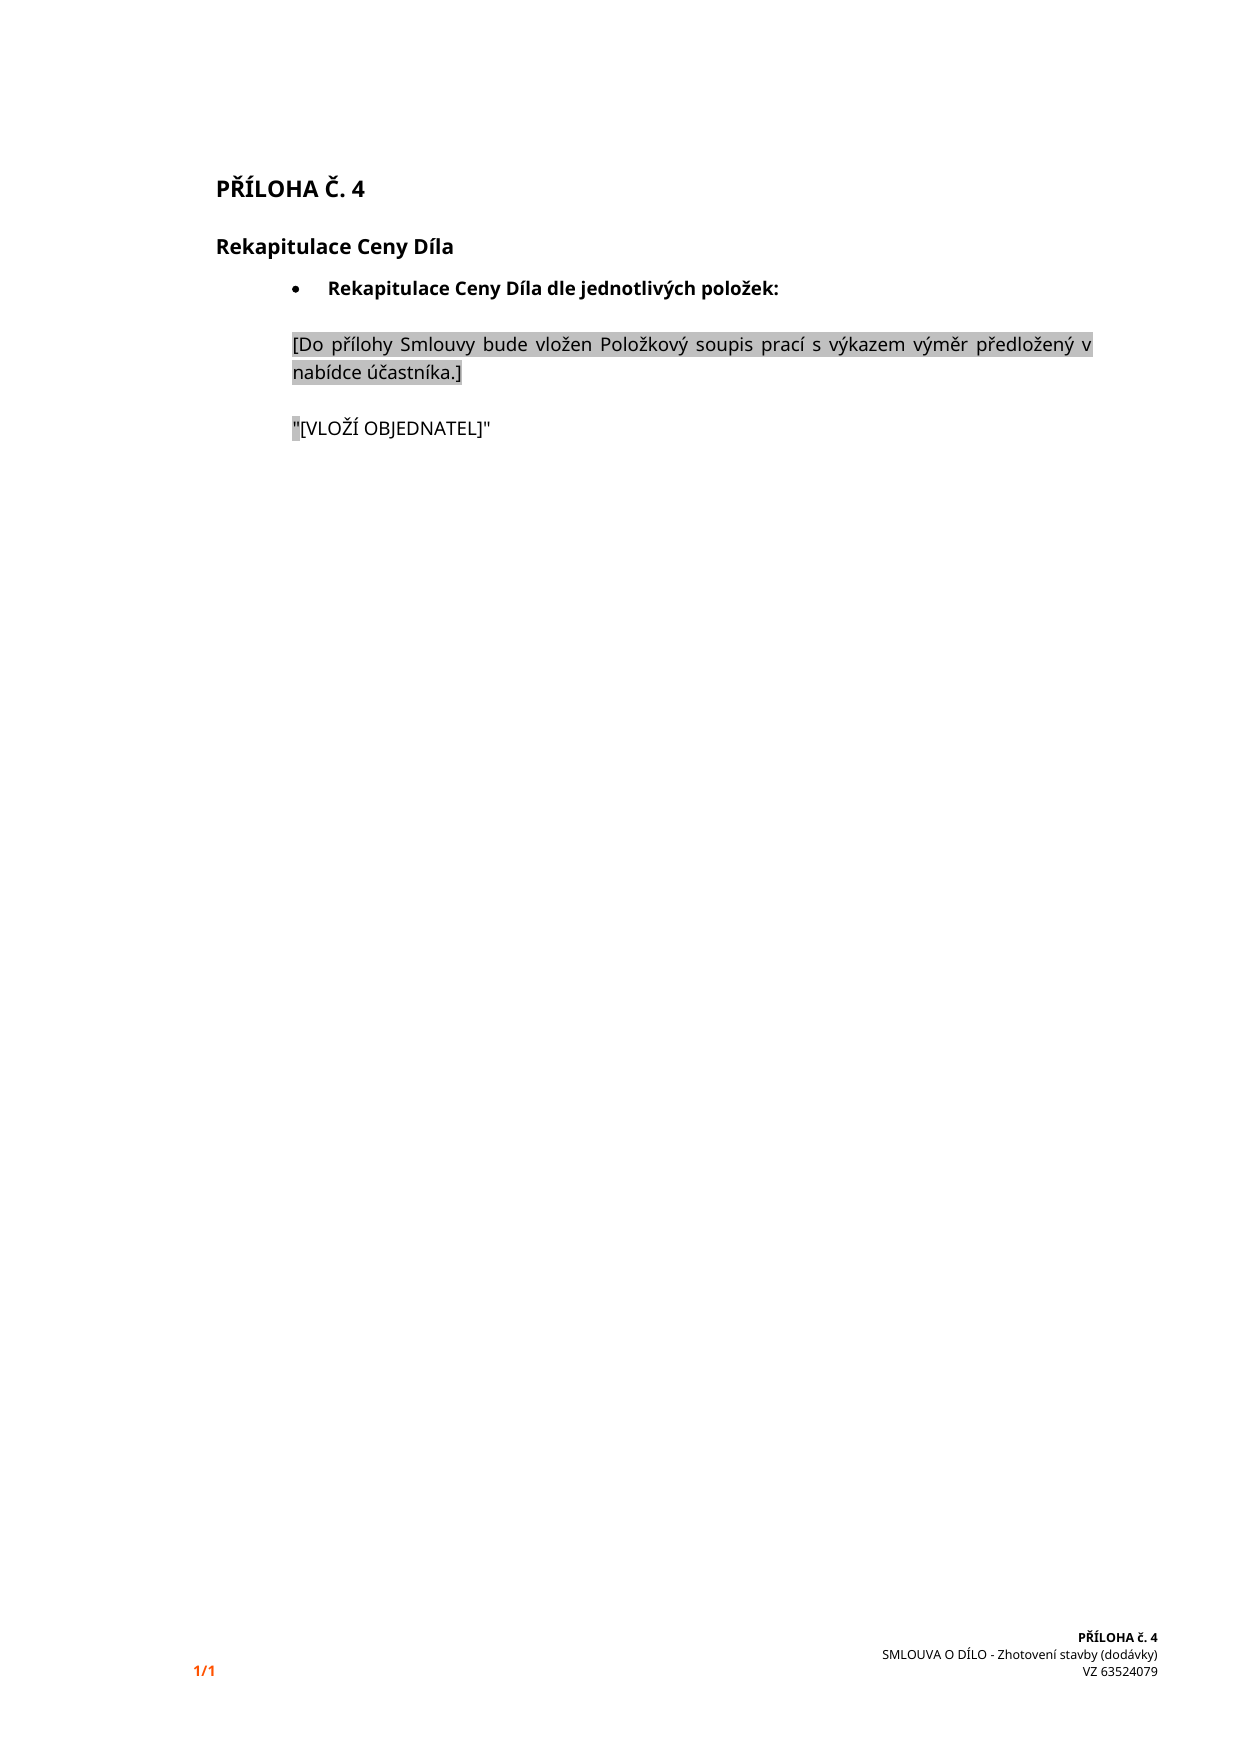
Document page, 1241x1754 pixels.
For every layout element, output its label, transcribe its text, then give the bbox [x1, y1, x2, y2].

text Příloha č. 4 [216, 172, 1093, 204]
list [Do přílohy Smlouvy bude vložen Položkový soupis prací s výkazem výměr předložený v nabídce účastníka.] [292, 357, 1093, 385]
text Rekapitulace Ceny Díla dle jednotlivých položek: [292, 276, 1093, 301]
text Rekapitulace Ceny Díla [216, 232, 1093, 260]
